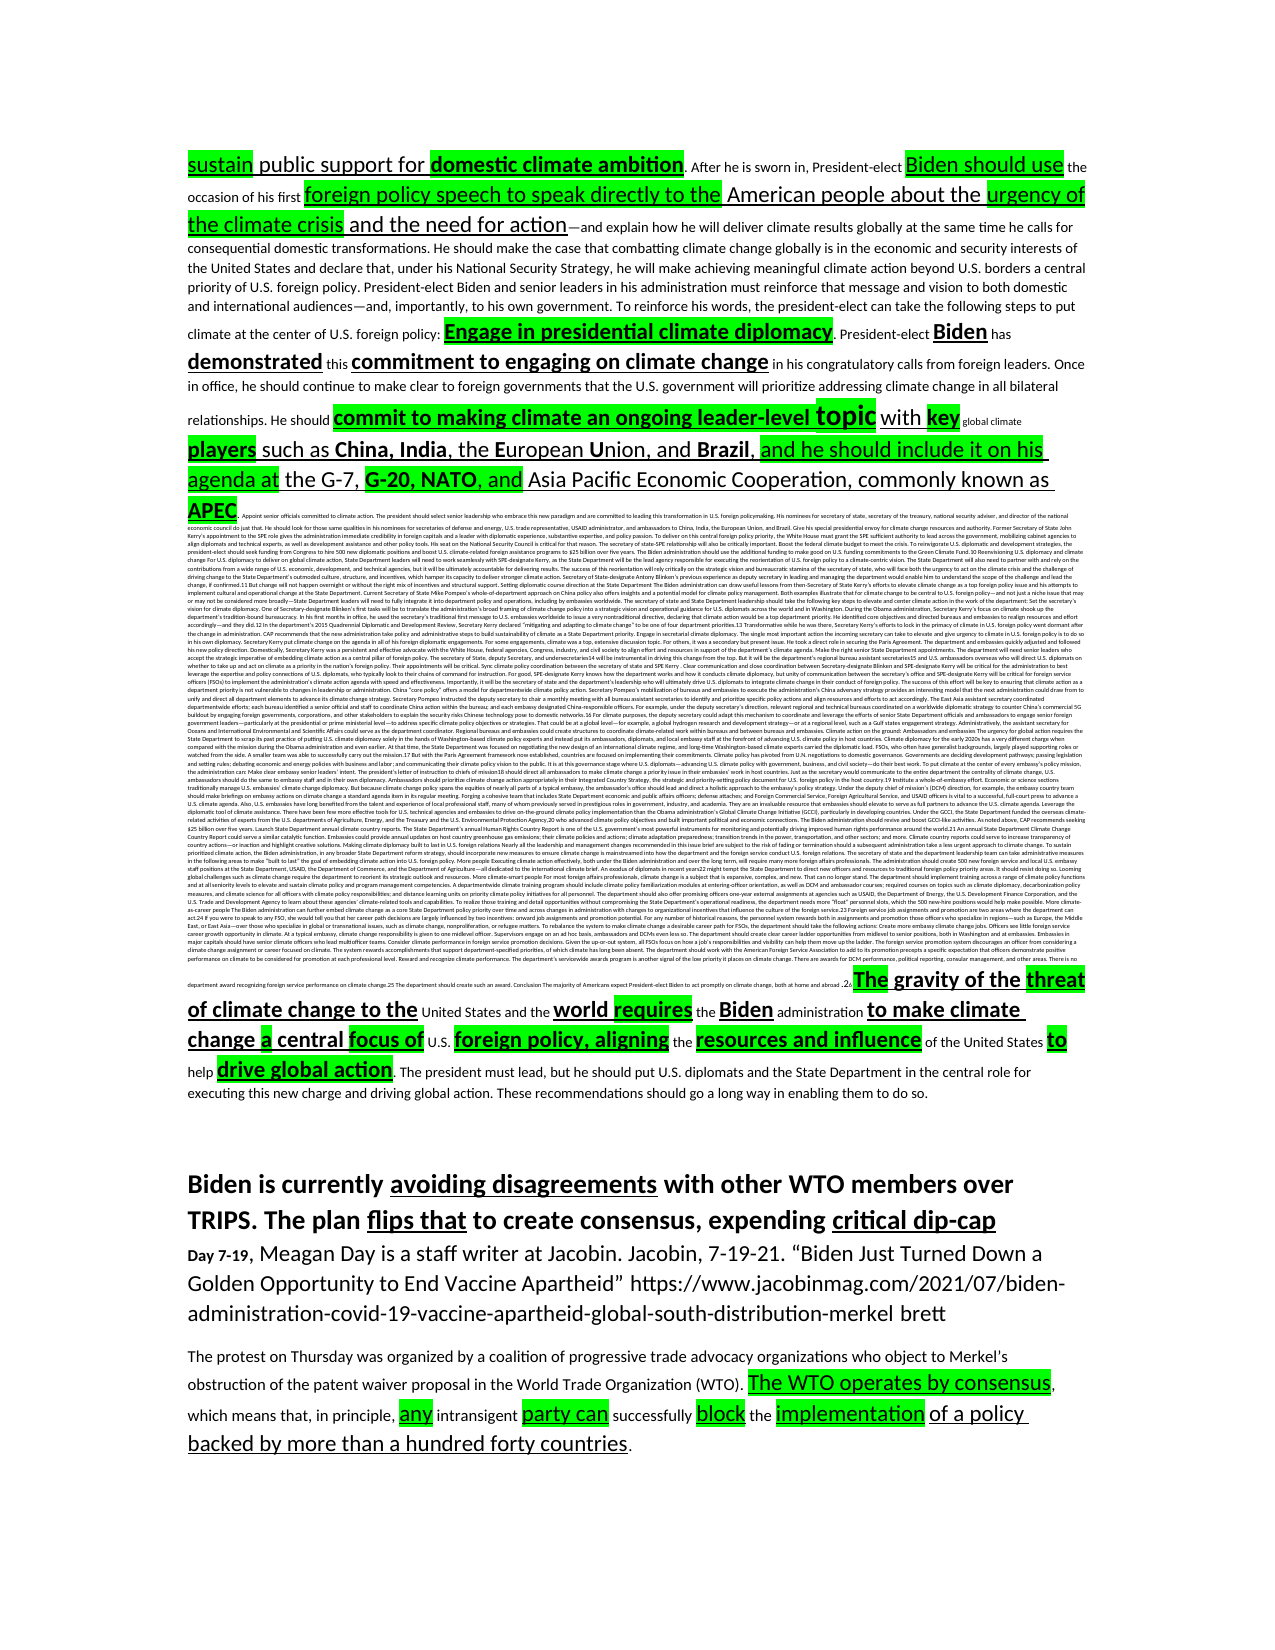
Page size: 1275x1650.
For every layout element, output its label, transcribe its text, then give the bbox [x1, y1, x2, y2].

subtitle Biden is currently avoiding disagreements with other WTO members over TRIPS. The plan flips that to create consensus, expending critical dip-cap [187, 1167, 1087, 1236]
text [187, 150, 1087, 1102]
text The protest on Thursday was organized by a coalition of progressive trade advocacy organizations who object to Merkel’s obstruction of the patent waiver proposal in the World Trade Organization (WTO). The WTO operates by consensus, which means that, in principle, any intransigent party can successfully block the implementation of a policy backed by more than a hundred forty countries. [187, 1346, 1087, 1457]
text Day 7-19, Meagan Day is a staff writer at Jacobin. Jacobin, 7-19-21. “Biden Just Turned Down a Golden Opportunity to End Vaccine Apartheid” https://www.jacobinmag.com/2021/07/biden-administration-covid-19-vaccine-apartheid-global-south-distribution-merkel brett [187, 1239, 1087, 1327]
